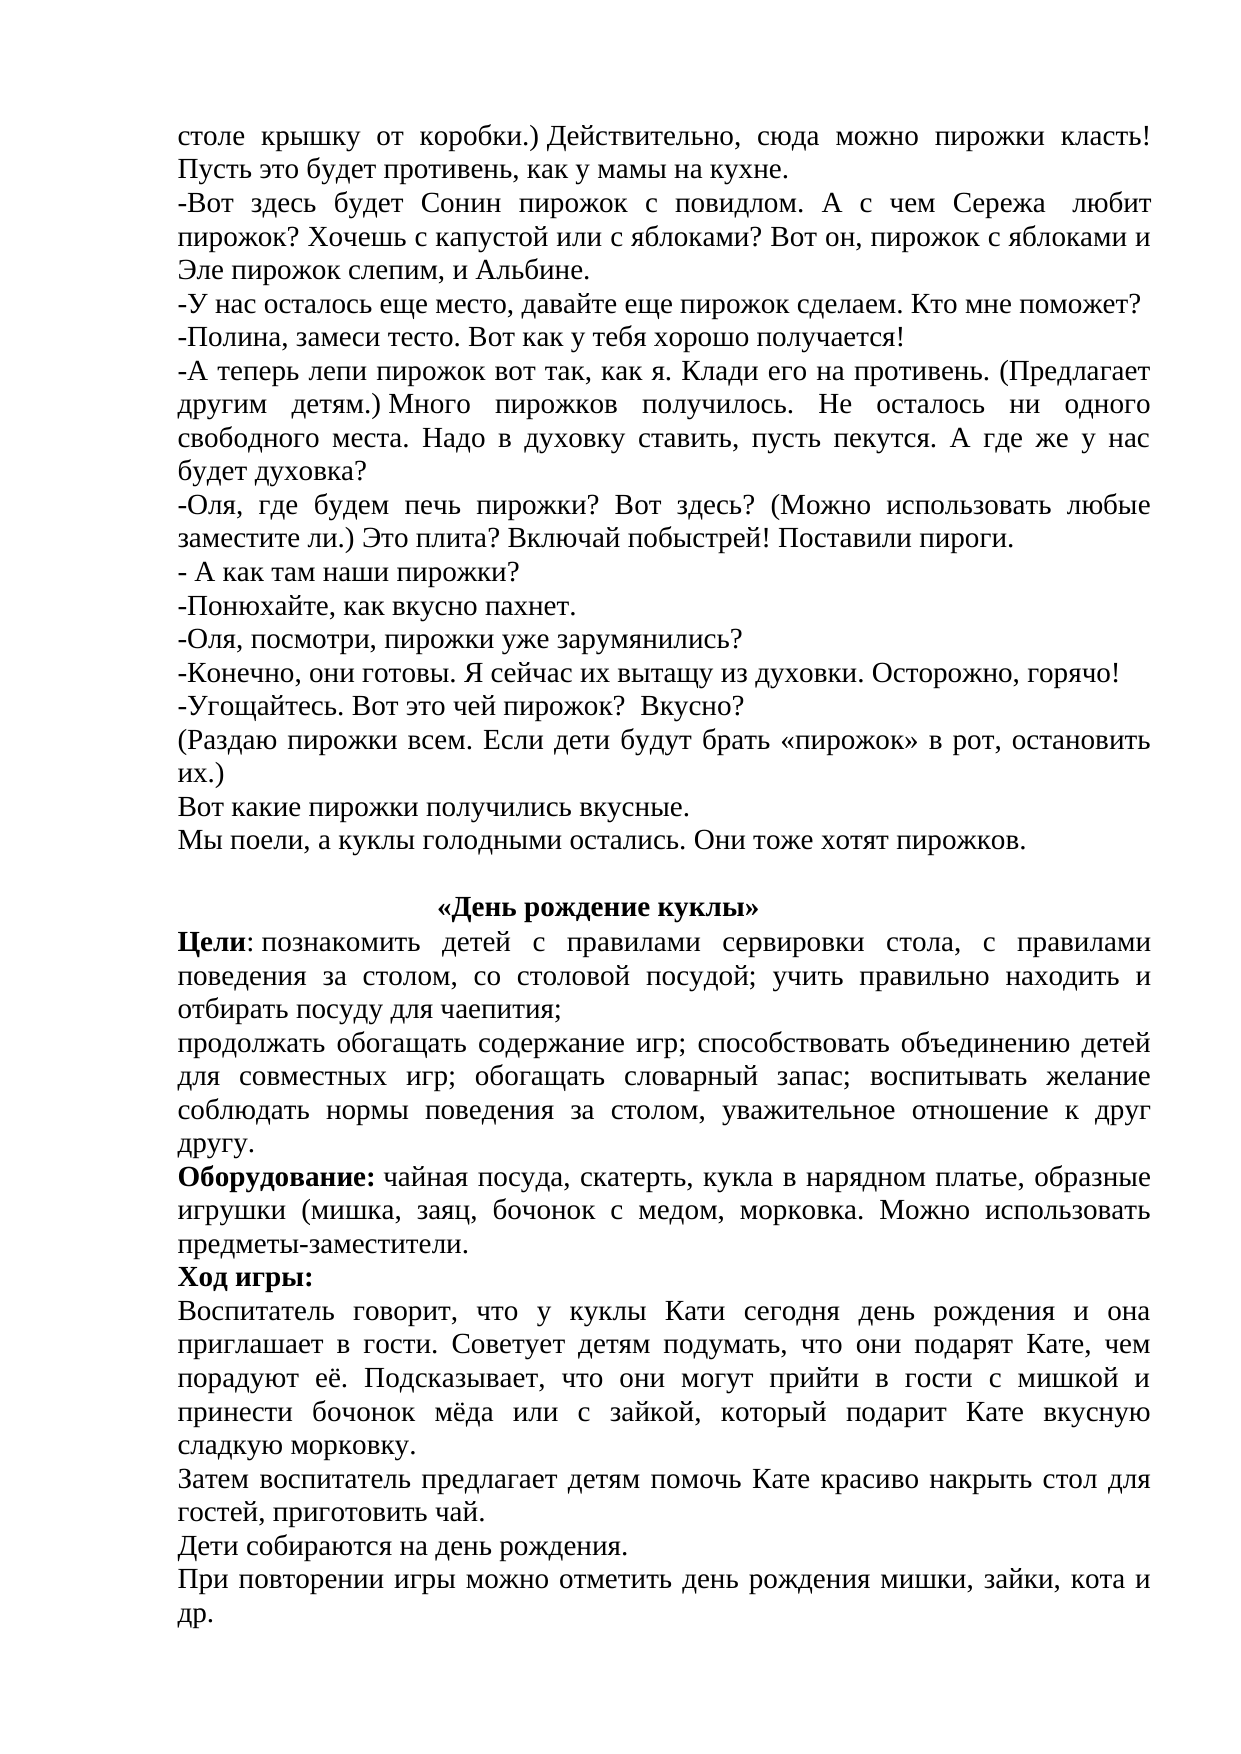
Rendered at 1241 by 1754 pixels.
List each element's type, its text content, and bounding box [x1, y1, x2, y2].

text -Понюхайте, как вкусно пахнет. [177, 588, 1152, 621]
text -Конечно, они готовы. Я сейчас их вытащу из духовки. Осторожно, горячо! [177, 655, 1152, 688]
text Вот какие пирожки получились вкусные. [177, 789, 1152, 822]
text При повторении игры можно отметить день рождения мишки, зайки, кота и др. [177, 1561, 1152, 1628]
text Ход игры: [177, 1259, 1152, 1293]
text (Раздаю пирожки всем. Если дети будут брать «пирожок» в рот, остановить их.) [177, 722, 1152, 789]
text Затем воспитатель предлагает детям помочь Кате красиво накрыть стол для гостей, пpигoтoвить чай. [177, 1461, 1152, 1528]
text Мы поели, а куклы голодными остались. Они тоже хотят пирожков. [177, 822, 1152, 856]
text Оборудование: чайная посуда, скатерть, кукла в нарядном платье, образные игрушки (мишка, заяц, бочонок с медом, морковка. Можно использовать предметы-заместители. [177, 1159, 1152, 1259]
text -Оля, где будем печь пирожки? Вот здесь? (Можно использовать любые заместите ли.) Это плита? Включай побыстрей! Поставили пироги. [177, 487, 1152, 554]
text Воспитатель говорит, что у куклы Кати сегодня день рождения и она приглашает в гости. Советует детям подумать, что они подарят Кате, чем порадуют её. Подсказывает, что они могут прийти в гости с мишкой и принести бочонок мёда или с зайкой, который подарит Кате вкусную сладкую морковку. [177, 1293, 1152, 1461]
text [177, 118, 1152, 185]
text - А как там наши пирожки? [177, 554, 1152, 588]
text продолжать обогащать содержание игр; способствовать объединению детей для совместных игр; обогащать словарный запас; воспитывать желание соблюдать нормы поведения за столом, уважительное отношение к друг другу. [177, 1025, 1152, 1159]
text -Оля, посмотри, пирожки уже зарумянились? [177, 621, 1152, 655]
text -Вот здесь будет Сонин пирожок с повидлом. А с чем Сережа любит пирожок? Хочешь с капустой или с яблоками? Вот он, пирожок с яблоками и Эле пирожок слепим, и Альбине. [177, 185, 1152, 286]
text «День рождение куклы» [177, 889, 1152, 924]
text Цели: познакомить детей с правилами сервировки стола, с правилами поведения за столом, со столовой посудой; учить правильно находить и отбирать посуду для чаепития; [177, 924, 1152, 1025]
text -Угощайтесь. Вот это чей пирожок? Вкусно? [177, 688, 1152, 722]
text -А теперь лепи пирожок вот так, как я. Клади его на противень. (Предлагает другим детям.) Много пирожков получилось. Не осталось ни одного свободного места. Надо в духовку ставить, пусть пекутся. А где же у нас будет духовка? [177, 353, 1152, 487]
text Дети собираются на день рождения. [177, 1528, 1152, 1561]
text -У нас осталось еще место, давайте еще пирожок сделаем. Кто мне поможет? [177, 286, 1152, 319]
text -Полина, замеси тесто. Вот как у тебя хорошо получается! [177, 319, 1152, 353]
